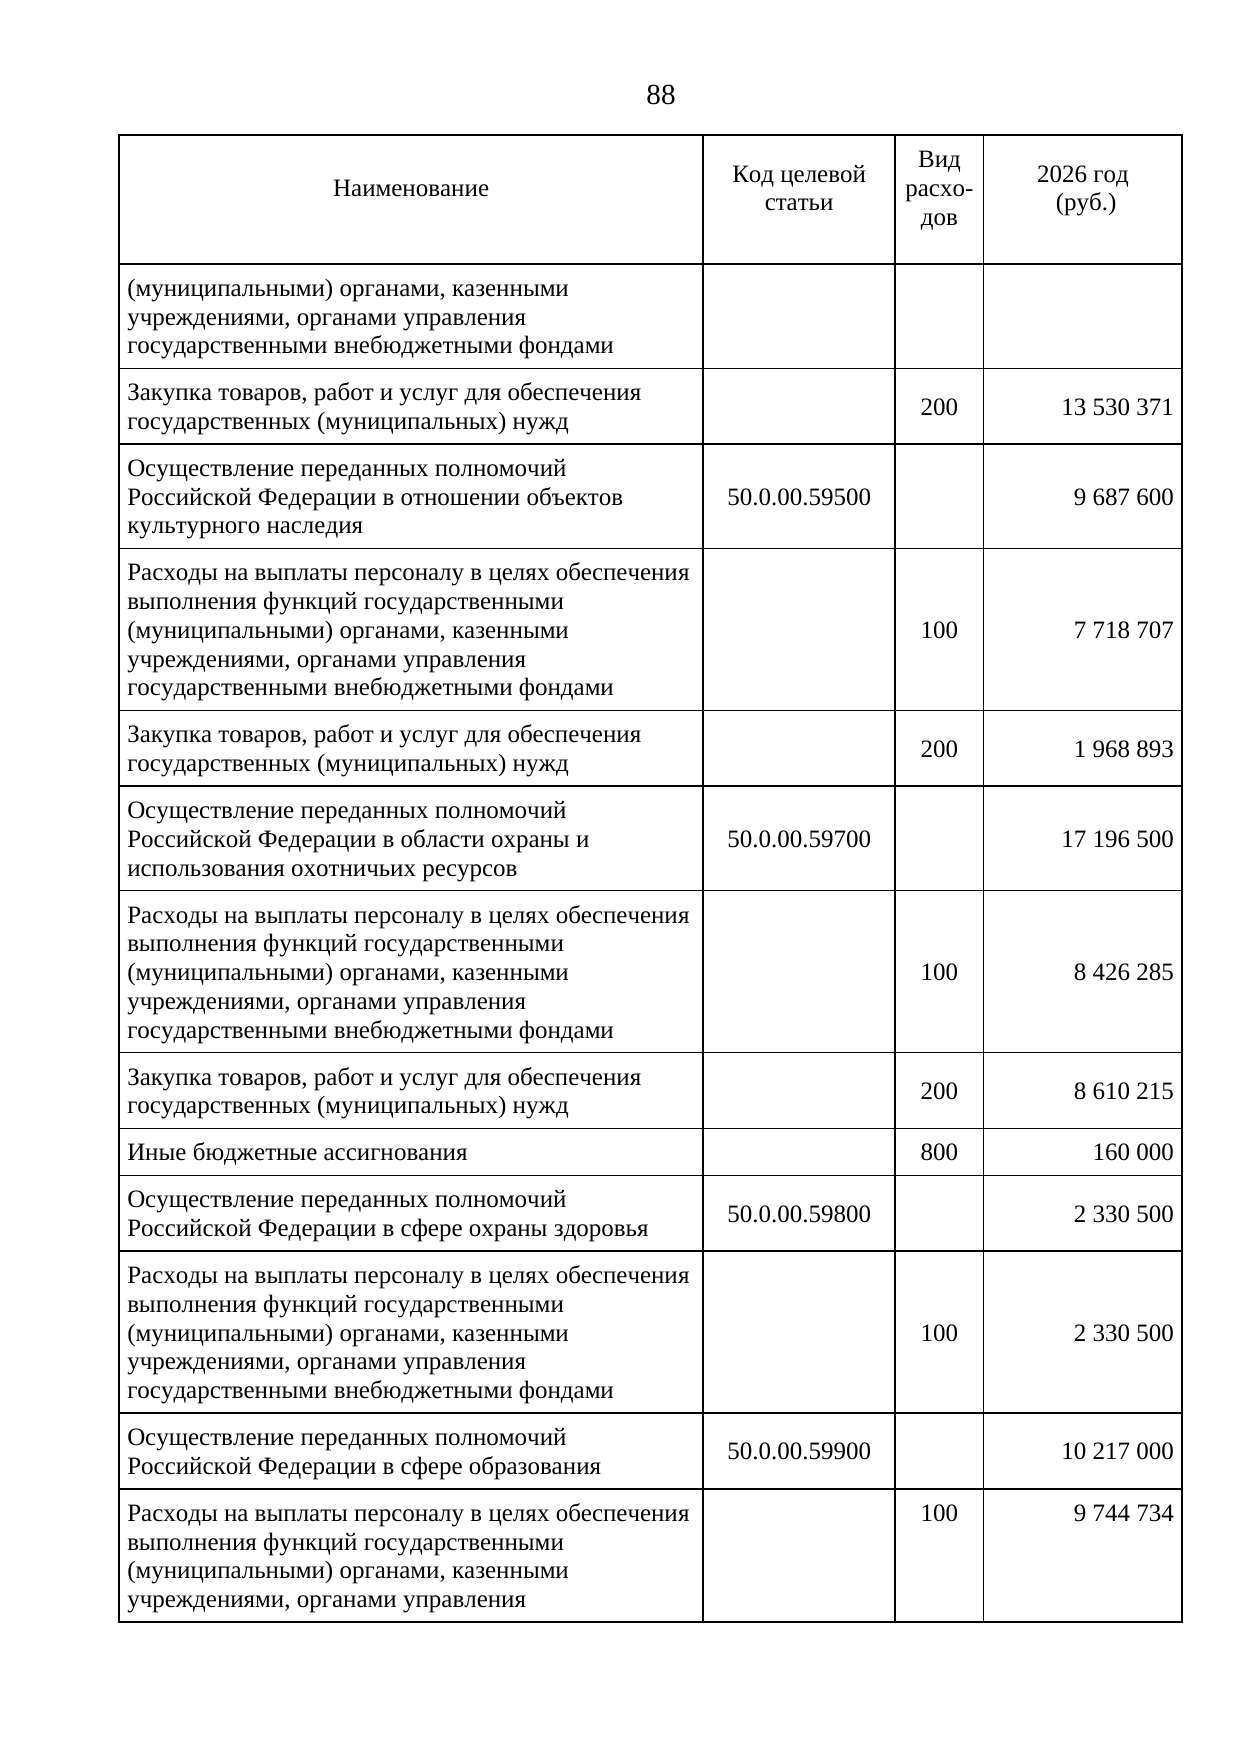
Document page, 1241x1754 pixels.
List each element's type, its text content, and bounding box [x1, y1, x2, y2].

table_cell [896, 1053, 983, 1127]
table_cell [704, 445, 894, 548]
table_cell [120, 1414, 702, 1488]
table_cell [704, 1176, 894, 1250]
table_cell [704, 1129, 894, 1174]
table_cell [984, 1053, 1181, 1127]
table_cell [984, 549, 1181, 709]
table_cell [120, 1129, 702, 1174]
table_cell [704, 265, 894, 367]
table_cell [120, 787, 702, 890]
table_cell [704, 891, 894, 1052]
table_header Вид расхо- дов [896, 136, 983, 263]
table_header Код целевой статьи [704, 136, 894, 263]
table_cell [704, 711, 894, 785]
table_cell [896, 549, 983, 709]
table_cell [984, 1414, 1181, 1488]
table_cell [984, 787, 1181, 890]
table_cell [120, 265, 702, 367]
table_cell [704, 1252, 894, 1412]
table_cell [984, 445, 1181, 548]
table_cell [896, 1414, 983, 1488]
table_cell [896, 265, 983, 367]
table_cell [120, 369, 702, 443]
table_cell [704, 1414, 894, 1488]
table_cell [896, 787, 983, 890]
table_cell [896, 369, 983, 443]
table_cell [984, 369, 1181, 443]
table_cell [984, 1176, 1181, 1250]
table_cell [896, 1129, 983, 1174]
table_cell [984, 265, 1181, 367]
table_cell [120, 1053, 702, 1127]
table_header 2026 год (руб.) [984, 136, 1181, 263]
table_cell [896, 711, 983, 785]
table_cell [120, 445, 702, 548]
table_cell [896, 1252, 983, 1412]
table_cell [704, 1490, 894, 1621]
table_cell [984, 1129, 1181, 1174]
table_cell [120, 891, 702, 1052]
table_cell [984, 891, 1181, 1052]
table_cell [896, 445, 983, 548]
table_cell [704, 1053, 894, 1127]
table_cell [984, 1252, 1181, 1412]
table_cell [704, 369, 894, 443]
table_header Наименование [120, 136, 702, 263]
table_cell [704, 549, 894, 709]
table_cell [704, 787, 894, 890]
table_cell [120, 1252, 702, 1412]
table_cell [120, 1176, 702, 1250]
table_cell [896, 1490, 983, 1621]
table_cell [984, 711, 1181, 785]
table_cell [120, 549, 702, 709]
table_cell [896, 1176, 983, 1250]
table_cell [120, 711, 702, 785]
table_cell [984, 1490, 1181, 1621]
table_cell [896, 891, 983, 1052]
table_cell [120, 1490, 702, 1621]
